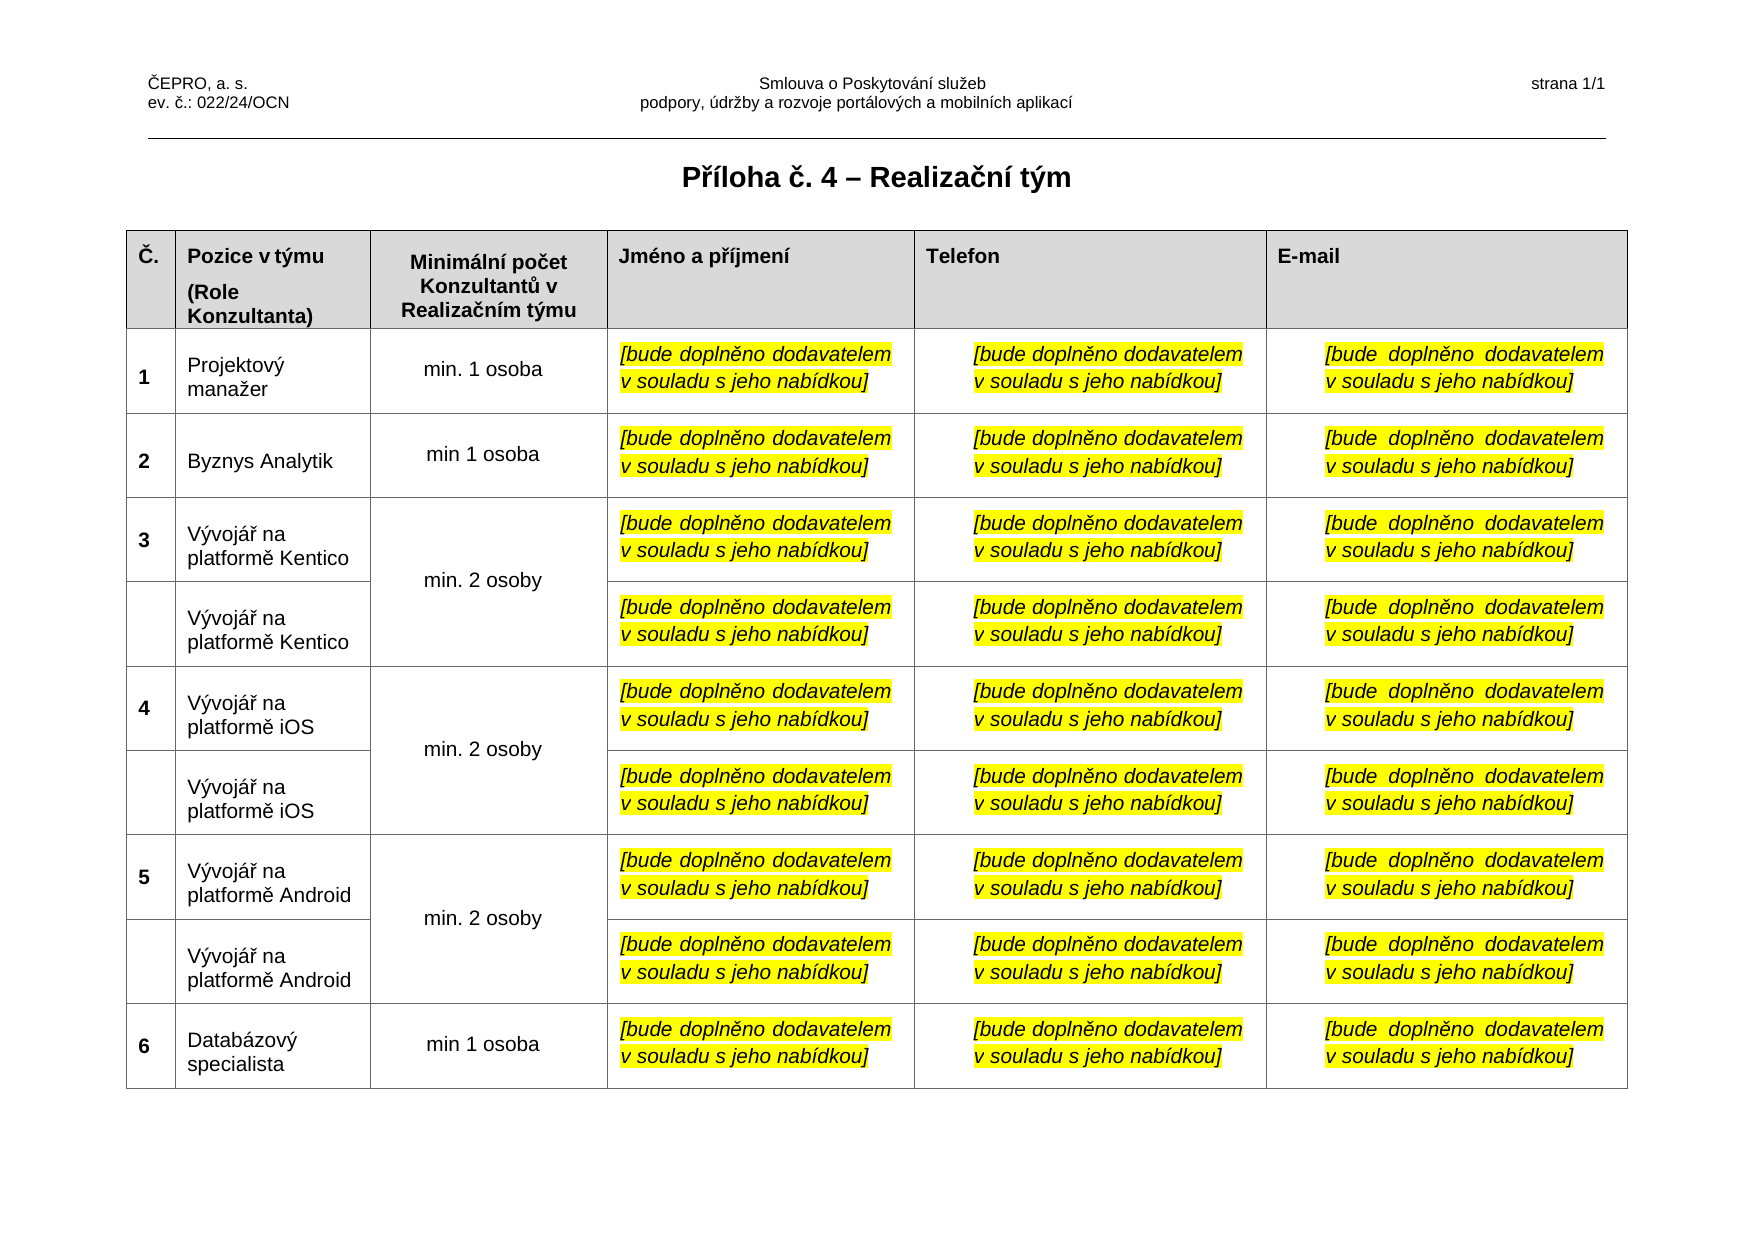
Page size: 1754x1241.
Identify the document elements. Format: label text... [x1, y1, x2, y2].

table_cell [608, 1004, 914, 1087]
table_cell [bude doplněno dodavatelem v souladu s jeho nabídkou] [915, 414, 1266, 497]
table_cell [bude doplněno dodavatelem v souladu s jeho nabídkou] [608, 582, 914, 666]
table_cell [bude doplněno dodavatelem v souladu s jeho nabídkou] [1267, 667, 1627, 750]
table_cell [127, 751, 175, 834]
table_cell min. 1 osoba [371, 329, 607, 412]
table_cell 4 [127, 667, 175, 750]
table_cell [bude doplněno dodavatelem v souladu s jeho nabídkou] [608, 667, 914, 750]
table_cell Vývojář na platformě Android [176, 835, 370, 919]
table_cell [bude doplněno dodavatelem v souladu s jeho nabídkou] [1267, 414, 1627, 497]
table_header Telefon [915, 231, 1266, 328]
table_cell [bude doplněno dodavatelem v souladu s jeho nabídkou] [1267, 751, 1627, 834]
table_cell Vývojář na platformě Kentico [176, 498, 370, 581]
table_cell [bude doplněno dodavatelem v souladu s jeho nabídkou] [1267, 498, 1627, 581]
table_cell [bude doplněno dodavatelem v souladu s jeho nabídkou] [608, 329, 914, 412]
table_cell min. 2 osoby [371, 835, 607, 1003]
table_header Pozice v týmu (Role Konzultanta) [176, 231, 370, 328]
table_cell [915, 1004, 1266, 1087]
table_cell 2 [127, 414, 175, 497]
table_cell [1267, 1004, 1627, 1087]
table_header Minimální počet Konzultantů v Realizačním týmu [371, 231, 607, 328]
table_cell 1 [127, 329, 175, 412]
table_cell Vývojář na platformě Android [176, 920, 370, 1003]
table_cell min 1 osoba [371, 414, 607, 497]
table_cell [bude doplněno dodavatelem v souladu s jeho nabídkou] [1267, 329, 1627, 412]
table_cell [bude doplněno dodavatelem v souladu s jeho nabídkou] [915, 667, 1266, 750]
table_cell [bude doplněno dodavatelem v souladu s jeho nabídkou] [915, 751, 1266, 834]
table_cell [bude doplněno dodavatelem v souladu s jeho nabídkou] [608, 751, 914, 834]
table_cell [bude doplněno dodavatelem v souladu s jeho nabídkou] [1267, 835, 1627, 919]
table_cell [bude doplněno dodavatelem v souladu s jeho nabídkou] [915, 498, 1266, 581]
table_cell [bude doplněno dodavatelem v souladu s jeho nabídkou] [915, 835, 1266, 919]
table_cell 5 [127, 835, 175, 919]
table_cell [127, 920, 175, 1003]
table_cell min. 2 osoby [371, 667, 607, 834]
table_header E-mail [1267, 231, 1627, 328]
table_cell [bude doplněno dodavatelem v souladu s jeho nabídkou] [608, 920, 914, 1003]
table_cell Vývojář na platformě iOS [176, 751, 370, 834]
table_cell Vývojář na platformě Kentico [176, 582, 370, 666]
table_cell [bude doplněno dodavatelem v souladu s jeho nabídkou] [608, 835, 914, 919]
table_cell Vývojář na platformě iOS [176, 667, 370, 750]
table_cell [bude doplněno dodavatelem v souladu s jeho nabídkou] [608, 498, 914, 581]
table_cell min. 2 osoby [371, 498, 607, 666]
table_header Jméno a příjmení [608, 231, 914, 328]
table_cell [bude doplněno dodavatelem v souladu s jeho nabídkou] [1267, 582, 1627, 666]
table_cell [127, 582, 175, 666]
table_header Č. [127, 231, 175, 328]
table_cell Byznys Analytik [176, 414, 370, 497]
table_cell Databázový specialista [176, 1004, 370, 1087]
text Příloha č. 4 – Realizační tým [148, 160, 1606, 194]
table_cell [bude doplněno dodavatelem v souladu s jeho nabídkou] [608, 414, 914, 497]
table_cell [bude doplněno dodavatelem v souladu s jeho nabídkou] [915, 329, 1266, 412]
table_cell Projektový manažer [176, 329, 370, 412]
table_cell 3 [127, 498, 175, 581]
table_cell [bude doplněno dodavatelem v souladu s jeho nabídkou] [1267, 920, 1627, 1003]
table_cell [bude doplněno dodavatelem v souladu s jeho nabídkou] [915, 582, 1266, 666]
table_cell min 1 osoba [371, 1004, 607, 1087]
table_cell 6 [127, 1004, 175, 1087]
table_cell [bude doplněno dodavatelem v souladu s jeho nabídkou] [915, 920, 1266, 1003]
